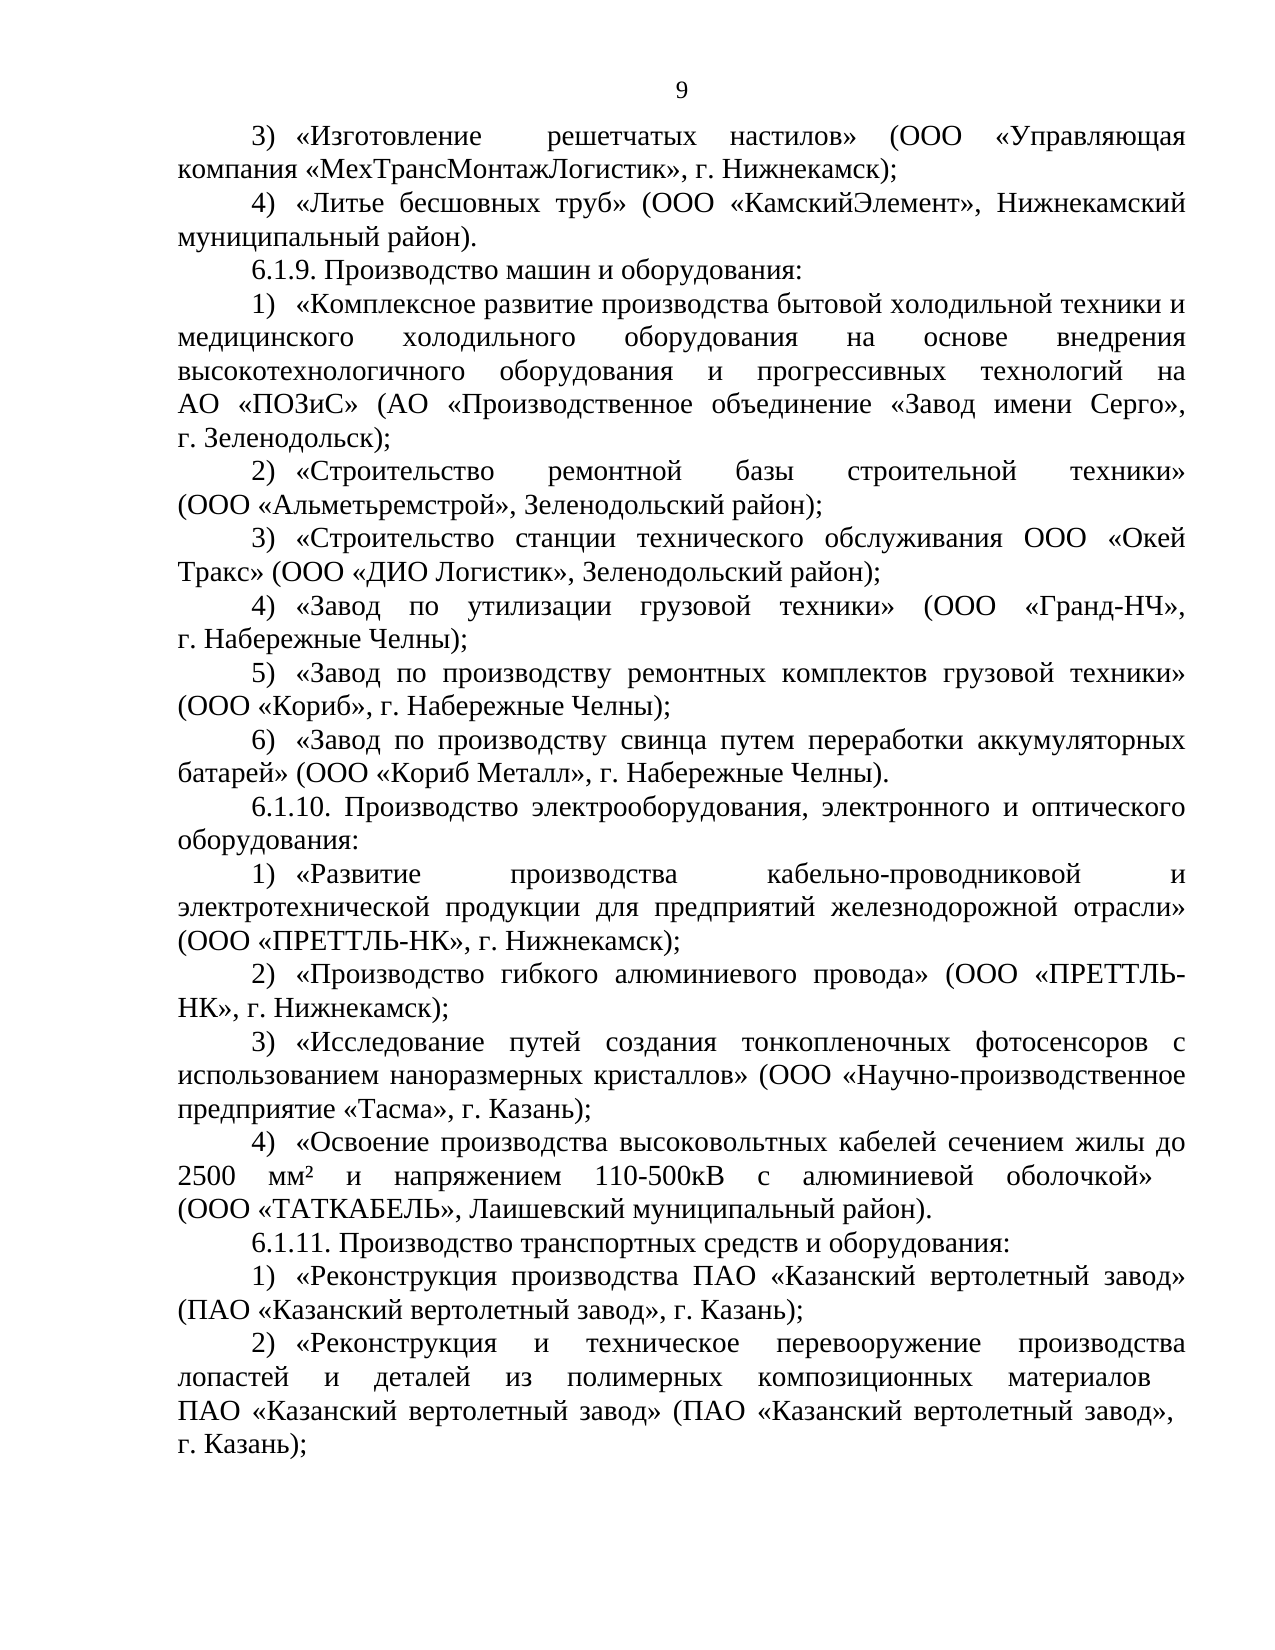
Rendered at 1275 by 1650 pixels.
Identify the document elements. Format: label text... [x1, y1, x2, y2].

list «Завод по производству свинца путем переработки аккумуляторных батарей» (ООО «Кориб Металл», г. Набережные Челны). [177, 722, 1186, 789]
list «Реконструкция производства ПАО «Казанский вертолетный завод» (ПАО «Казанский вертолетный завод», г. Казань); [177, 1258, 1186, 1326]
list «Строительство ремонтной базы строительной техники» (ООО «Альметьремстрой», Зеленодольский район); [177, 453, 1186, 521]
list «Исследование путей создания тонкопленочных фотосенсоров с использованием наноразмерных кристаллов» (ООО «Научно-производственное предприятие «Тасма», г. Казань); [177, 1024, 1186, 1124]
text 6.1.11. Производство транспортных средств и оборудования: [177, 1225, 1186, 1258]
list «Завод по производству ремонтных комплектов грузовой техники» (ООО «Кориб», г. Набережные Челны); [177, 655, 1186, 722]
list «Реконструкция и техническое перевооружение производства лопастей и деталей из полимерных композиционных материалов ПАО «Казанский вертолетный завод» (ПАО «Казанский вертолетный завод», г. Казань); [177, 1326, 1186, 1460]
list «Изготовление решетчатых настилов» (ООО «Управляющая компания «МехТрансМонтажЛогистик», г. Нижнекамск); [177, 118, 1186, 185]
text 6.1.10. Производство электрооборудования, электронного и оптического оборудования: [177, 789, 1186, 856]
list «Развитие производства кабельно-проводниковой и электротехнической продукции для предприятий железнодорожной отрасли» (ООО «ПРЕТТЛЬ-НК», г. Нижнекамск); [177, 856, 1186, 957]
list «Производство гибкого алюминиевого провода» (ООО «ПРЕТТЛЬ-НК», г. Нижнекамск); [177, 957, 1186, 1024]
list «Литье бесшовных труб» (ООО «КамскийЭлемент», Нижнекамский муниципальный район). [177, 185, 1186, 252]
text 6.1.9. Производство машин и оборудования: [177, 252, 1186, 286]
list «Завод по утилизации грузовой техники» (ООО «Гранд-НЧ», г. Набережные Челны); [177, 588, 1186, 655]
list «Строительство станции технического обслуживания ООО «Окей Тракс» (ООО «ДИО Логистик», Зеленодольский район); [177, 521, 1186, 588]
list «Освоение производства высоковольтных кабелей сечением жилы до 2500 мм² и напряжением 110-500кВ с алюминиевой оболочкой» (ООО «ТАТКАБЕЛЬ», Лаишевский муниципальный район). [177, 1124, 1186, 1225]
list «Комплексное развитие производства бытовой холодильной техники и медицинского холодильного оборудования на основе внедрения высокотехнологичного оборудования и прогрессивных технологий на АО «ПОЗиС» (АО «Производственное объединение «Завод имени Серго», г. Зеленодольск); [177, 286, 1186, 453]
